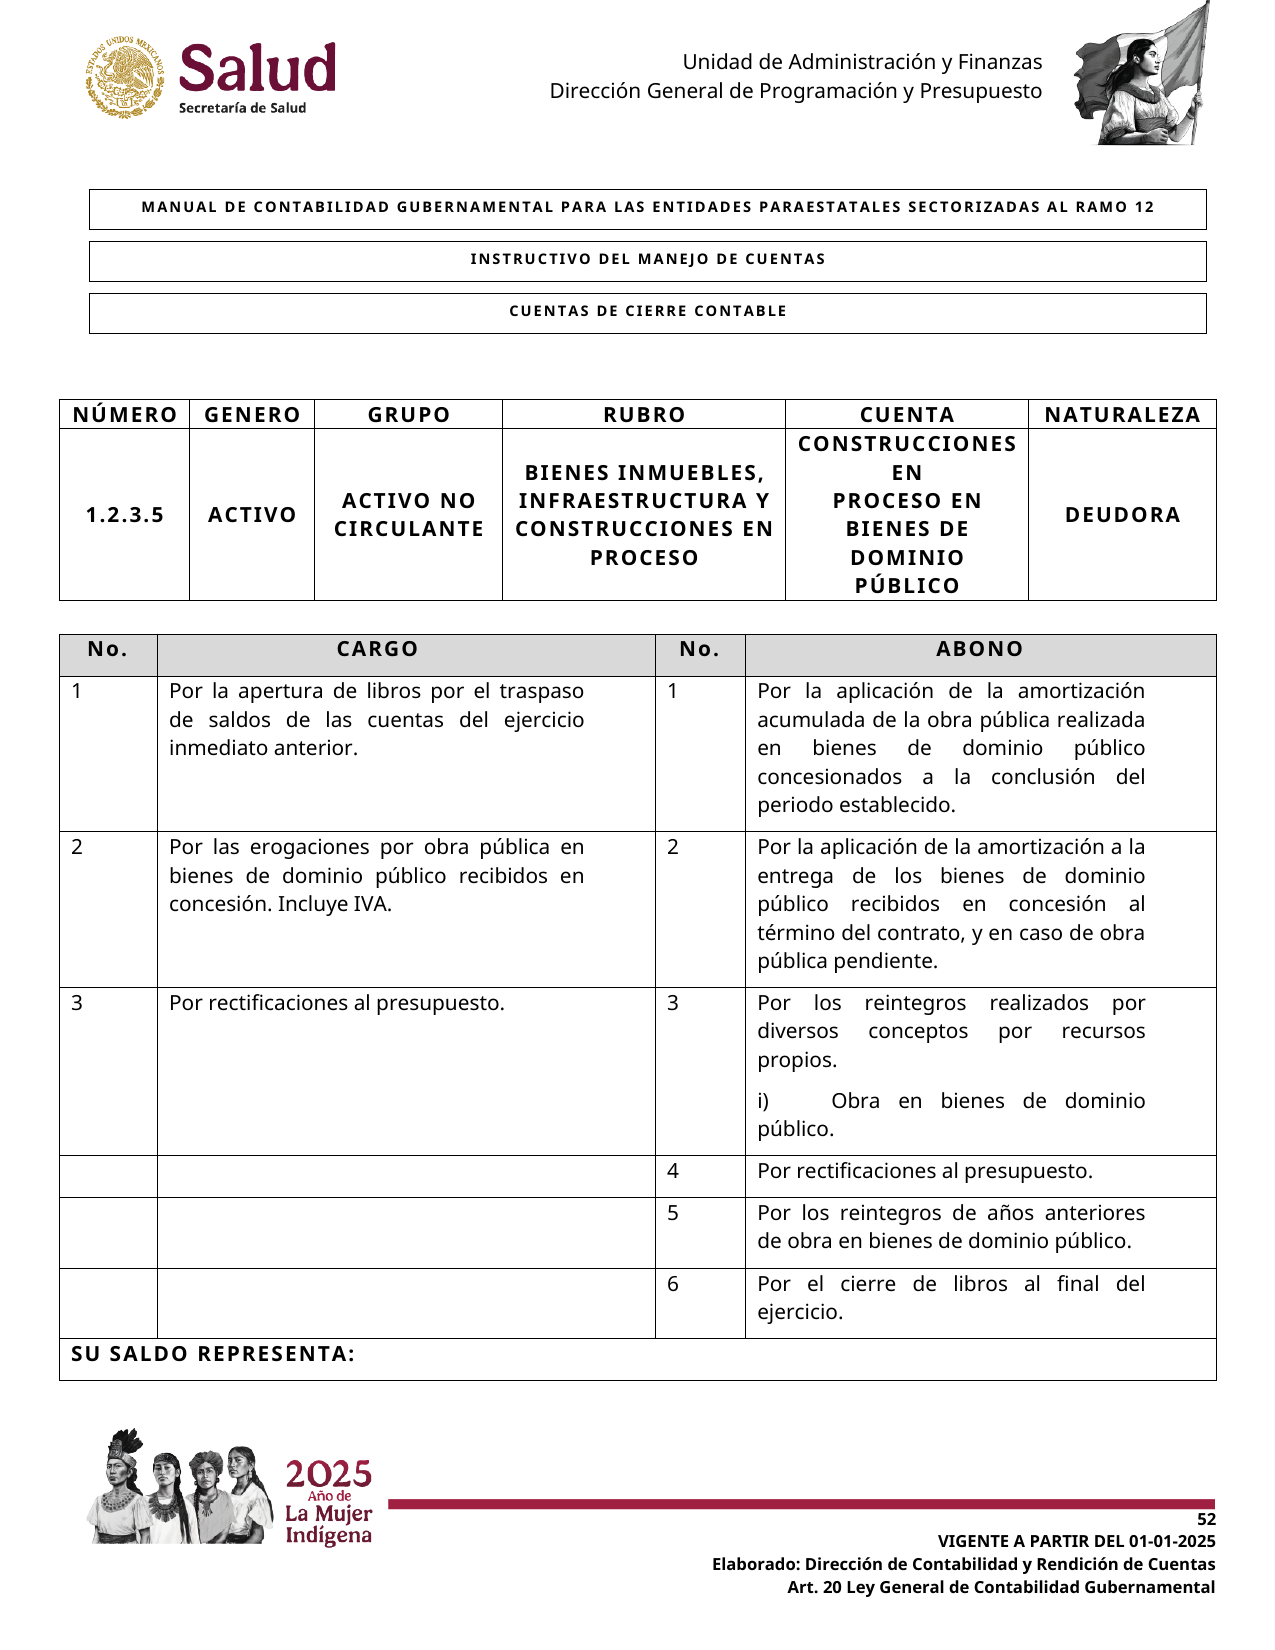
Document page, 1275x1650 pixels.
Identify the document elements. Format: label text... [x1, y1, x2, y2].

table_header CUENTA [786, 400, 1028, 428]
table_cell 1 [656, 677, 745, 831]
table_header No. [60, 635, 157, 676]
table_cell 5 [656, 1198, 745, 1268]
table_cell Por el cierre de libros al final del ejercicio. [746, 1269, 1216, 1338]
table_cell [60, 1339, 1216, 1380]
table_cell BIENES INMUEBLES, INFRAESTRUCTURA Y CONSTRUCCIONES EN PROCESO [503, 429, 785, 600]
table_cell Por los reintegros realizados por diversos conceptos por recursos propios. i) Obra en bienes de dominio público. [746, 988, 1216, 1155]
table_cell [60, 1156, 157, 1197]
table_cell [158, 1156, 655, 1197]
table_cell [60, 1269, 157, 1338]
table_cell 1.2.3.5 [60, 429, 189, 600]
table_cell Por la aplicación de la amortización a la entrega de los bienes de dominio público recibidos en concesión al término del contrato, y en caso de obra pública pendiente. [746, 832, 1216, 987]
table_cell 2 [60, 832, 157, 987]
table_header GENERO [190, 400, 314, 428]
table_cell Por rectificaciones al presupuesto. [158, 988, 655, 1155]
table_cell Por la apertura de libros por el traspaso de saldos de las cuentas del ejercicio inmediato anterior. [158, 677, 655, 831]
table_header No. [656, 635, 745, 676]
table_cell Por las erogaciones por obra pública en bienes de dominio público recibidos en concesión. Incluye IVA. [158, 832, 655, 987]
table_header NÚMERO [60, 400, 189, 428]
table_cell 3 [60, 988, 157, 1155]
table_cell CONSTRUCCIONES EN PROCESO EN BIENES DE DOMINIO PÚBLICO [786, 429, 1028, 600]
table_cell [60, 1198, 157, 1268]
table_cell Por los reintegros de años anteriores de obra en bienes de dominio público. [746, 1198, 1216, 1268]
table_cell [158, 1269, 655, 1338]
table_cell 3 [656, 988, 745, 1155]
table_header CARGO [158, 635, 655, 676]
table_cell Por la aplicación de la amortización acumulada de la obra pública realizada en bienes de dominio público concesionados a la conclusión del periodo establecido. [746, 677, 1216, 831]
table_header GRUPO [315, 400, 502, 428]
table_cell 6 [656, 1269, 745, 1338]
table_header RUBRO [503, 400, 785, 428]
table_header NATURALEZA [1029, 400, 1216, 428]
table_cell 2 [656, 832, 745, 987]
table_header ABONO [746, 635, 1216, 676]
table_cell Por rectificaciones al presupuesto. [746, 1156, 1216, 1197]
table_cell ACTIVO NO CIRCULANTE [315, 429, 502, 600]
table_cell DEUDORA [1029, 429, 1216, 600]
table_cell 4 [656, 1156, 745, 1197]
table_cell [158, 1198, 655, 1268]
table_cell ACTIVO [190, 429, 314, 600]
picture [9, 0, 1275, 1648]
table_cell 1 [60, 677, 157, 831]
